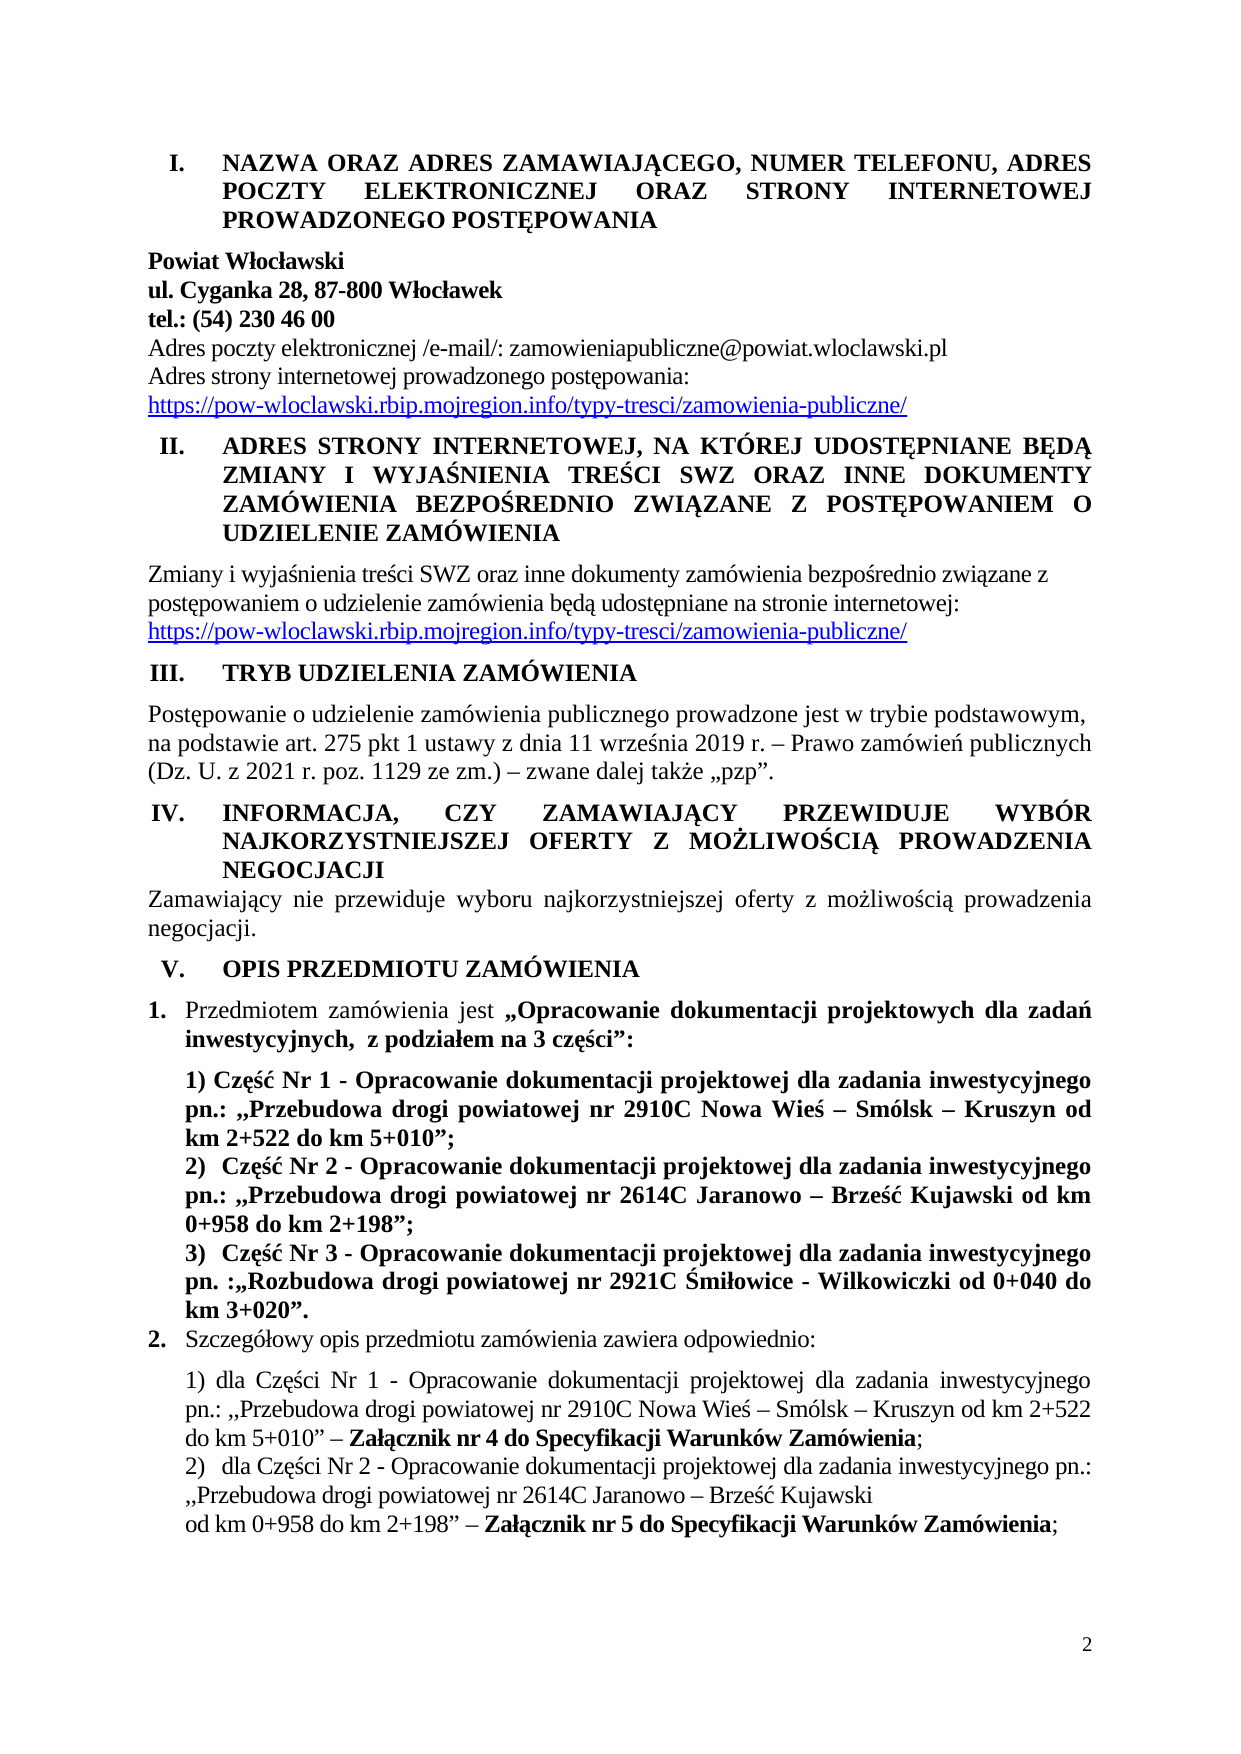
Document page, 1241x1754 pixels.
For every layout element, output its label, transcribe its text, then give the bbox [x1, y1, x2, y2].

text Postępowanie o udzielenie zamówienia publicznego prowadzone jest w trybie podstawowym, na podstawie art. 275 pkt 1 ustawy z dnia 11 września 2019 r. – Prawo zamówień publicznych (Dz. U. z 2021 r. poz. 1129 ze zm.) – zwane dalej także „pzp”. [148, 699, 1093, 785]
text Adres strony internetowej prowadzonego postępowania: [148, 361, 1093, 390]
list OPIS PRZEDMIOTU ZAMÓWIENIA [185, 954, 1093, 983]
list Zamawiający nie przewiduje wyboru najkorzystniejszej oferty z możliwością prowadzenia negocjacji. [148, 884, 1093, 941]
text Zmiany i wyjaśnienia treści SWZ oraz inne dokumenty zamówienia bezpośrednio związane z postępowaniem o udzielenie zamówienia będą udostępniane na stronie internetowej: [148, 559, 1093, 616]
list ADRES STRONY INTERNETOWEJ, NA KTÓREJ UDOSTĘPNIANE BĘDĄ ZMIANY I WYJAŚNIENIA TREŚCI SWZ ORAZ INNE DOKUMENTY ZAMÓWIENIA BEZPOŚREDNIO ZWIĄZANE Z POSTĘPOWANIEM O UDZIELENIE ZAMÓWIENIA [185, 431, 1093, 546]
list NAZWA ORAZ ADRES ZAMAWIAJĄCEGO, NUMER TELEFONU, ADRES POCZTY ELEKTRONICZNEJ ORAZ STRONY INTERNETOWEJ PROWADZONEGO POSTĘPOWANIA [185, 148, 1093, 234]
list 2) Część Nr 2 - Opracowanie dokumentacji projektowej dla zadania inwestycyjnego pn.: ,,Przebudowa drogi powiatowej nr 2614C Jaranowo – Brześć Kujawski od km 0+958 do km 2+198”; [185, 1151, 1093, 1238]
list 2) dla Części Nr 2 - Opracowanie dokumentacji projektowej dla zadania inwestycyjnego pn.: ,,Przebudowa drogi powiatowej nr 2614C Jaranowo – Brześć Kujawski [185, 1451, 1093, 1509]
list 3) Część Nr 3 - Opracowanie dokumentacji projektowej dla zadania inwestycyjnego pn. :„Rozbudowa drogi powiatowej nr 2921C Śmiłowice - Wilkowiczki od 0+040 do km 3+020”. [185, 1238, 1093, 1324]
list 1) dla Części Nr 1 - Opracowanie dokumentacji projektowej dla zadania inwestycyjnego pn.: ,,Przebudowa drogi powiatowej nr 2910C Nowa Wieś – Smólsk – Kruszyn od km 2+522 do km 5+010” – Załącznik nr 4 do Specyfikacji Warunków Zamówienia; [185, 1365, 1093, 1451]
list TRYB UDZIELENIA ZAMÓWIENIA [185, 658, 1093, 686]
list Przedmiotem zamówienia jest „Opracowanie dokumentacji projektowych dla zadań inwestycyjnych, z podziałem na 3 części”: [148, 995, 1093, 1053]
list 1) Część Nr 1 - Opracowanie dokumentacji projektowej dla zadania inwestycyjnego pn.: ,,Przebudowa drogi powiatowej nr 2910C Nowa Wieś – Smólsk – Kruszyn od km 2+522 do km 5+010”; [185, 1065, 1093, 1151]
text Adres poczty elektronicznej /e-mail/: zamowieniapubliczne@powiat.wloclawski.pl [148, 333, 1093, 361]
text https://pow-wloclawski.rbip.mojregion.info/typy-tresci/zamowienia-publiczne/ [148, 390, 1093, 419]
list Szczegółowy opis przedmiotu zamówienia zawiera odpowiednio: [148, 1324, 1093, 1353]
text ul. Cyganka 28, 87-800 Włocławek [148, 275, 1093, 304]
list od km 0+958 do km 2+198” – Załącznik nr 5 do Specyfikacji Warunków Zamówienia; [185, 1509, 1093, 1538]
text https://pow-wloclawski.rbip.mojregion.info/typy-tresci/zamowienia-publiczne/ [148, 616, 1093, 645]
list INFORMACJA, CZY ZAMAWIAJĄCY PRZEWIDUJE WYBÓR NAJKORZYSTNIEJSZEJ OFERTY Z MOŻLIWOŚCIĄ PROWADZENIA NEGOCJACJI [185, 798, 1093, 884]
text tel.: (54) 230 46 00 [148, 304, 1093, 333]
text Powiat Włocławski [148, 246, 1093, 275]
